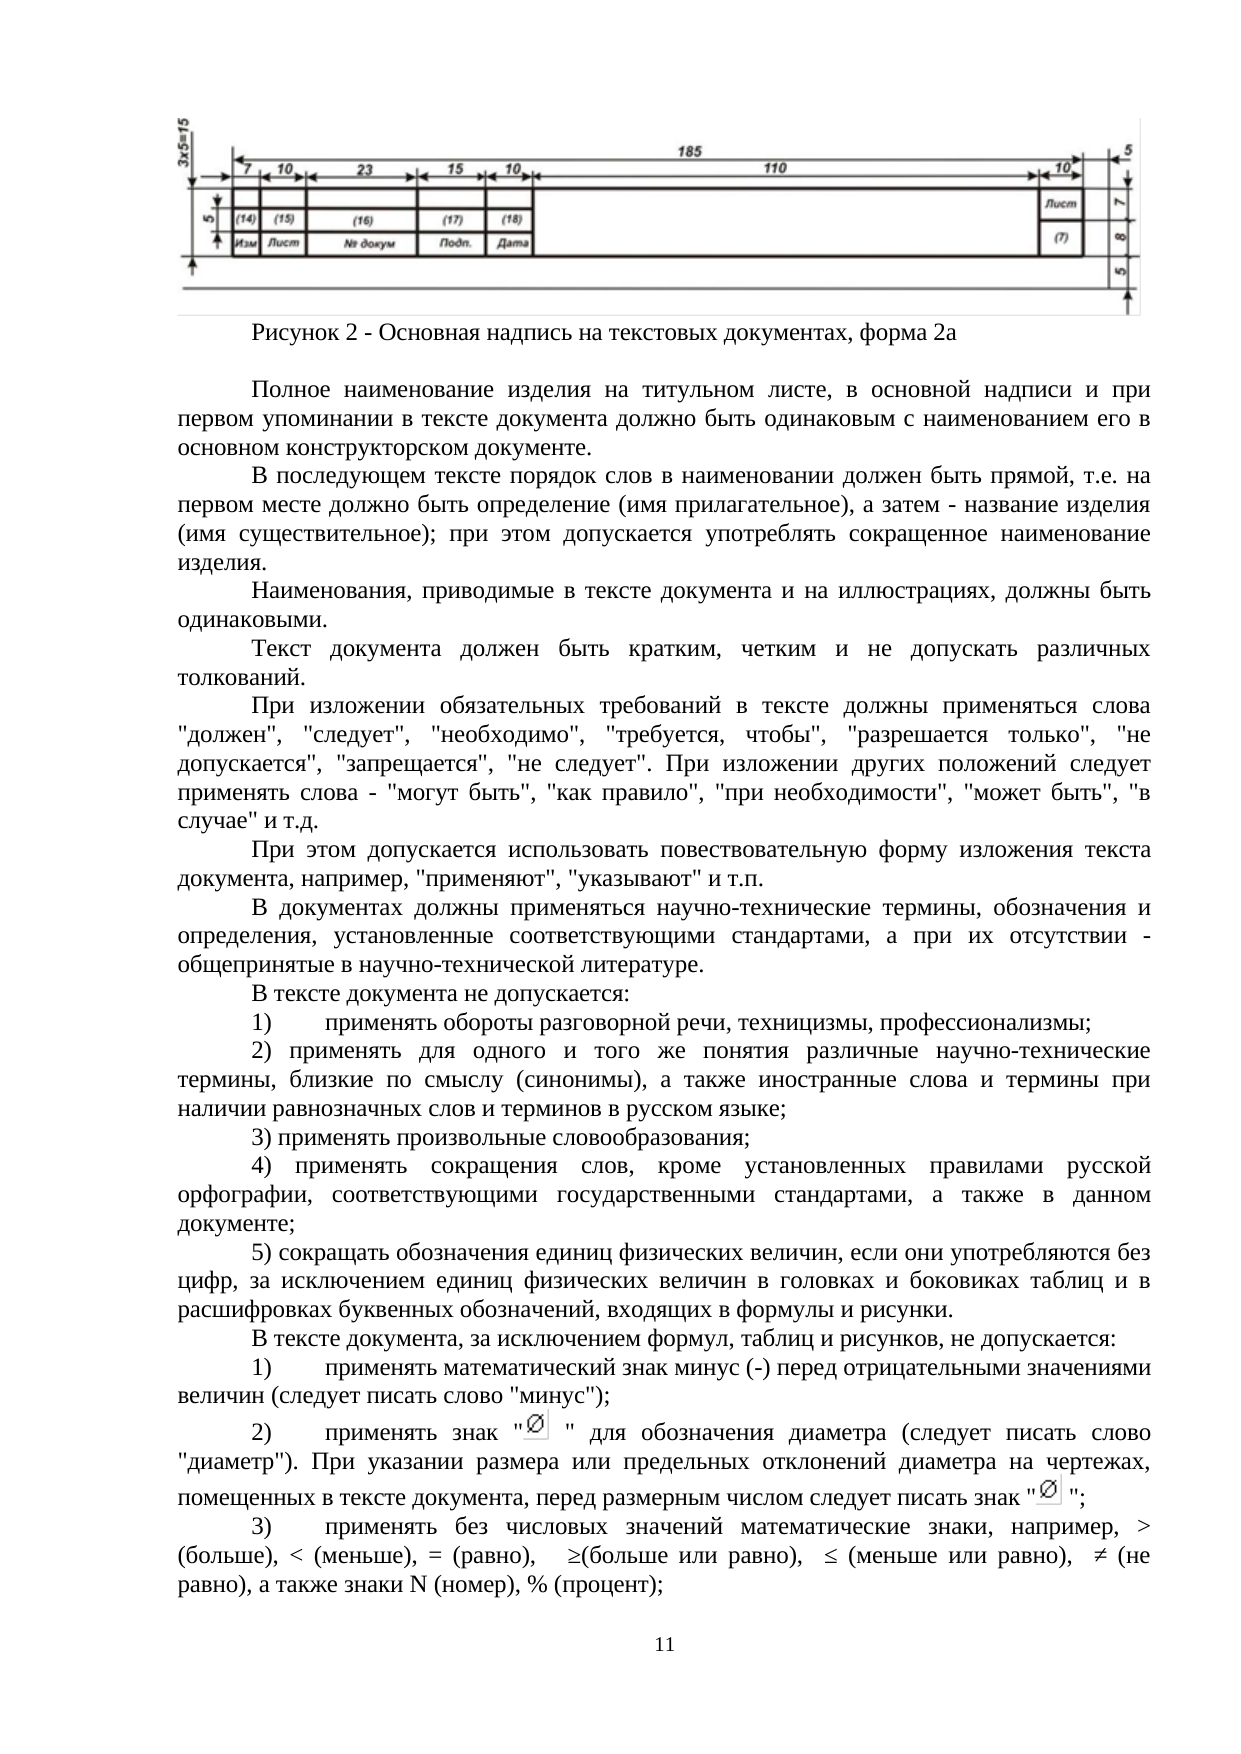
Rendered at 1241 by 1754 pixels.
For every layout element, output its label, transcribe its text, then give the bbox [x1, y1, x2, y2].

list применять знак " " для обозначения диаметра (следует писать слово "диаметр"). При указании размера или предельных отклонений диаметра на чертежах, помещенных в тексте документа, перед размерным числом следует писать знак " "; [177, 1409, 1152, 1511]
picture [523, 1409, 550, 1441]
text 3) применять произвольные словообразования; [177, 1122, 1152, 1150]
picture [177, 118, 1142, 317]
text 4) применять сокращения слов, кроме установленных правилами русской орфографии, соответствующими государственными стандартами, а также в данном документе; [177, 1150, 1152, 1237]
text В последующем тексте порядок слов в наименовании должен быть прямой, т.е. на первом месте должно быть определение (имя прилагательное), а затем - название изделия (имя существительное); при этом допускается употреблять сокращенное наименование изделия. [177, 460, 1152, 575]
list применять обороты разговорной речи, техницизмы, профессионализмы; [177, 1007, 1152, 1035]
text В тексте документа не допускается: [177, 978, 1152, 1007]
list применять математический знак минус (-) перед отрицательными значениями величин (следует писать слово "минус"); [177, 1352, 1152, 1409]
text При изложении обязательных требований в тексте должны применяться слова "должен", "следует", "необходимо", "требуется, чтобы", "разрешается только", "не допускается", "запрещается", "не следует". При изложении других положений следует применять слова - "могут быть", "как правило", "при необходимости", "может быть", "в случае" и т.д. [177, 690, 1152, 834]
text 5) сокращать обозначения единиц физических величин, если они употребляются без цифр, за исключением единиц физических величин в головках и боковиках таблиц и в расшифровках буквенных обозначений, входящих в формулы и рисунки. [177, 1237, 1152, 1323]
text Наименования, приводимые в тексте документа и на иллюстрациях, должны быть одинаковыми. [177, 575, 1152, 633]
text При этом допускается использовать повествовательную форму изложения текста документа, например, "применяют", "указывают" и т.п. [177, 834, 1152, 892]
text В тексте документа, за исключением формул, таблиц и рисунков, не допускается: [177, 1323, 1152, 1352]
picture [1036, 1474, 1063, 1506]
text В документах должны применяться научно-технические термины, обозначения и определения, установленные соответствующими стандартами, а при их отсутствии - общепринятые в научно-технической литературе. [177, 892, 1152, 978]
text Полное наименование изделия на титульном листе, в основной надписи и при первом упоминании в тексте документа должно быть одинаковым с наименованием его в основном конструкторском документе. [177, 374, 1152, 460]
text 2) применять для одного и того же понятия различные научно-технические термины, близкие по смыслу (синонимы), а также иностранные слова и термины при наличии равнозначных слов и терминов в русском языке; [177, 1035, 1152, 1122]
text Рисунок 2 - Основная надпись на текстовых документах, форма 2а [177, 317, 1152, 345]
text Текст документа должен быть кратким, четким и не допускать различных толкований. [177, 633, 1152, 690]
list применять без числовых значений математические знаки, например, > (больше), < (меньше), = (равно), ≥(больше или равно), ≤ (меньше или равно), ≠ (не равно), а также знаки N (номер), % (процент); [177, 1511, 1152, 1597]
